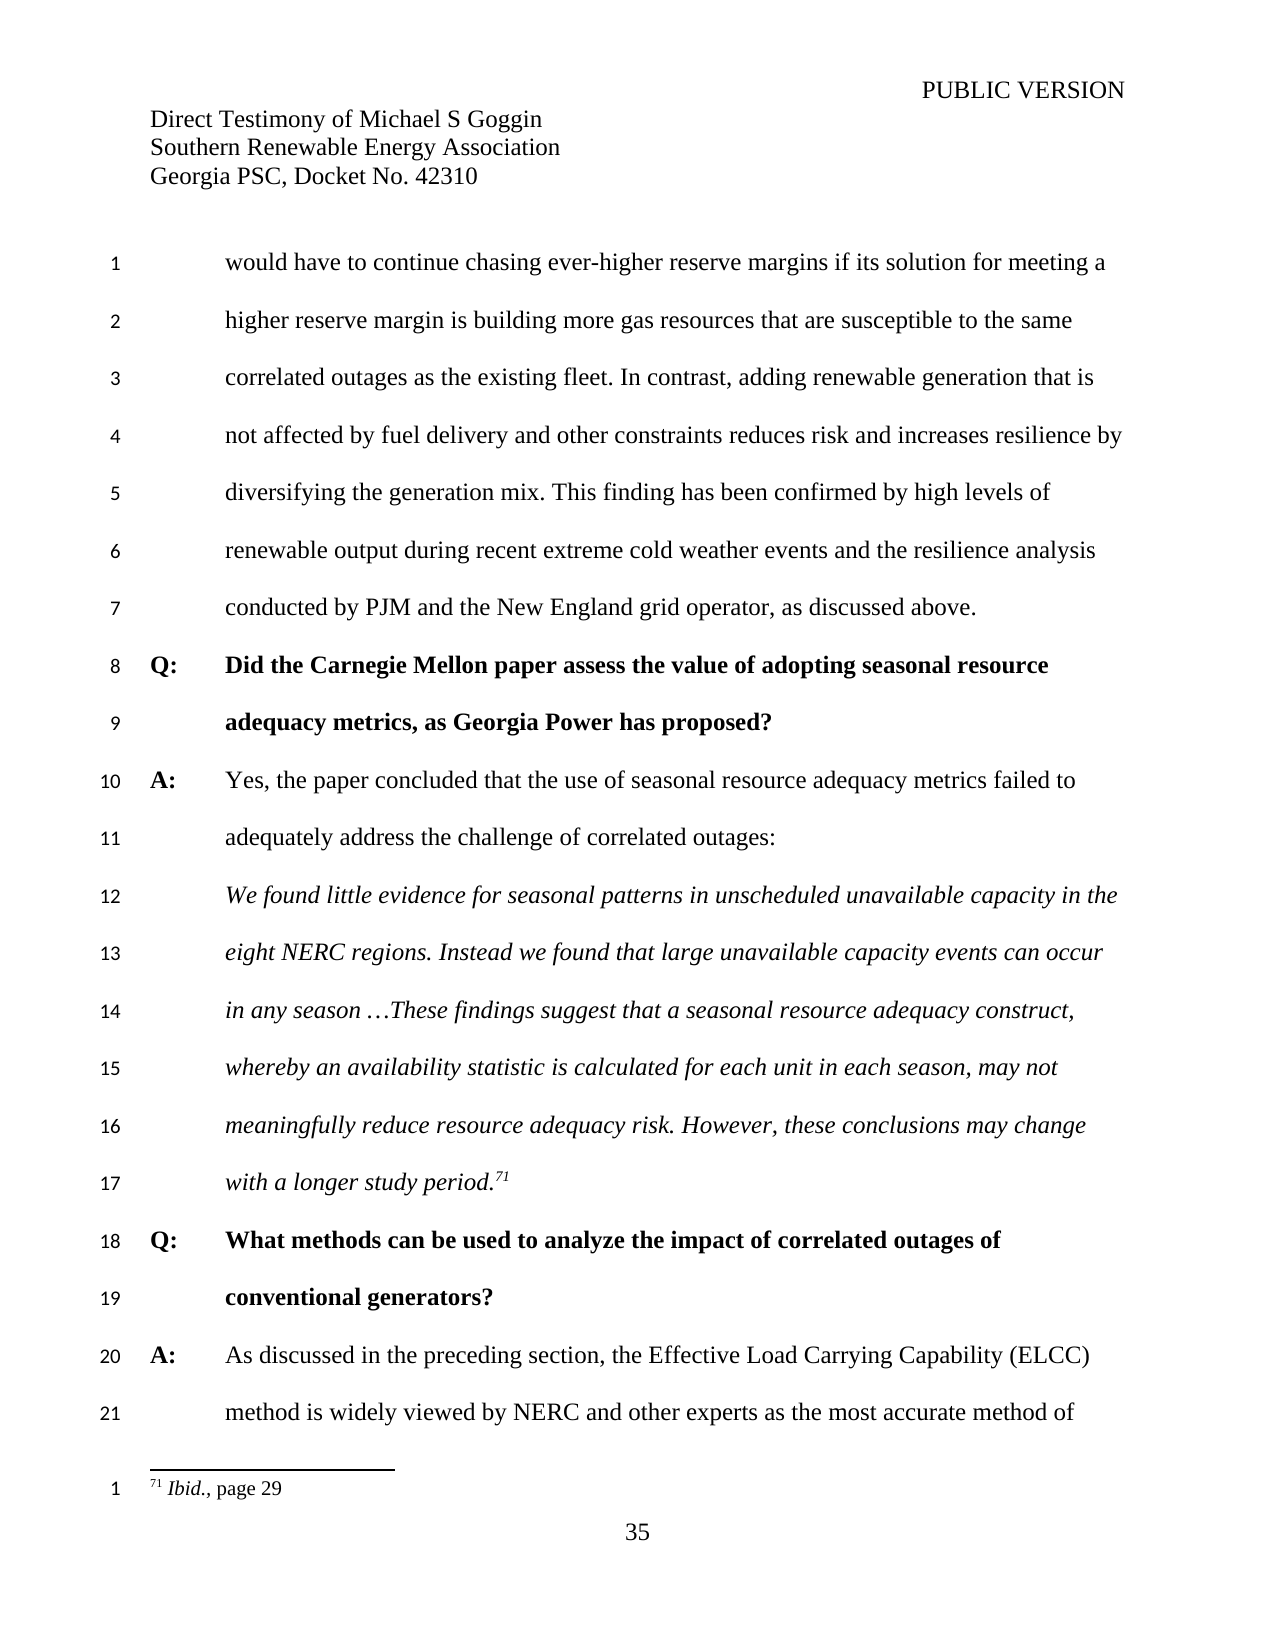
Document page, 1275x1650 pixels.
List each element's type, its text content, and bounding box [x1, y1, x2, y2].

text A: Yes, the paper concluded that the use of seasonal resource adequacy metrics failed to adequately address the challenge of correlated outages: [150, 765, 1125, 851]
text Q: What methods can be used to analyze the impact of correlated outages of conventional generators? [150, 1225, 1125, 1311]
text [150, 1340, 1125, 1426]
text Q: Did the Carnegie Mellon paper assess the value of adopting seasonal resource adequacy metrics, as Georgia Power has proposed? [150, 650, 1125, 736]
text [150, 247, 1125, 621]
text We found little evidence for seasonal patterns in unscheduled unavailable capacity in the eight NERC regions. Instead we found that large unavailable capacity events can occur in any season …These findings suggest that a seasonal resource adequacy construct, whereby an availability statistic is calculated for each unit in each season, may not meaningfully reduce resource adequacy risk. However, these conclusions may change with a longer study period. [225, 880, 1125, 1196]
